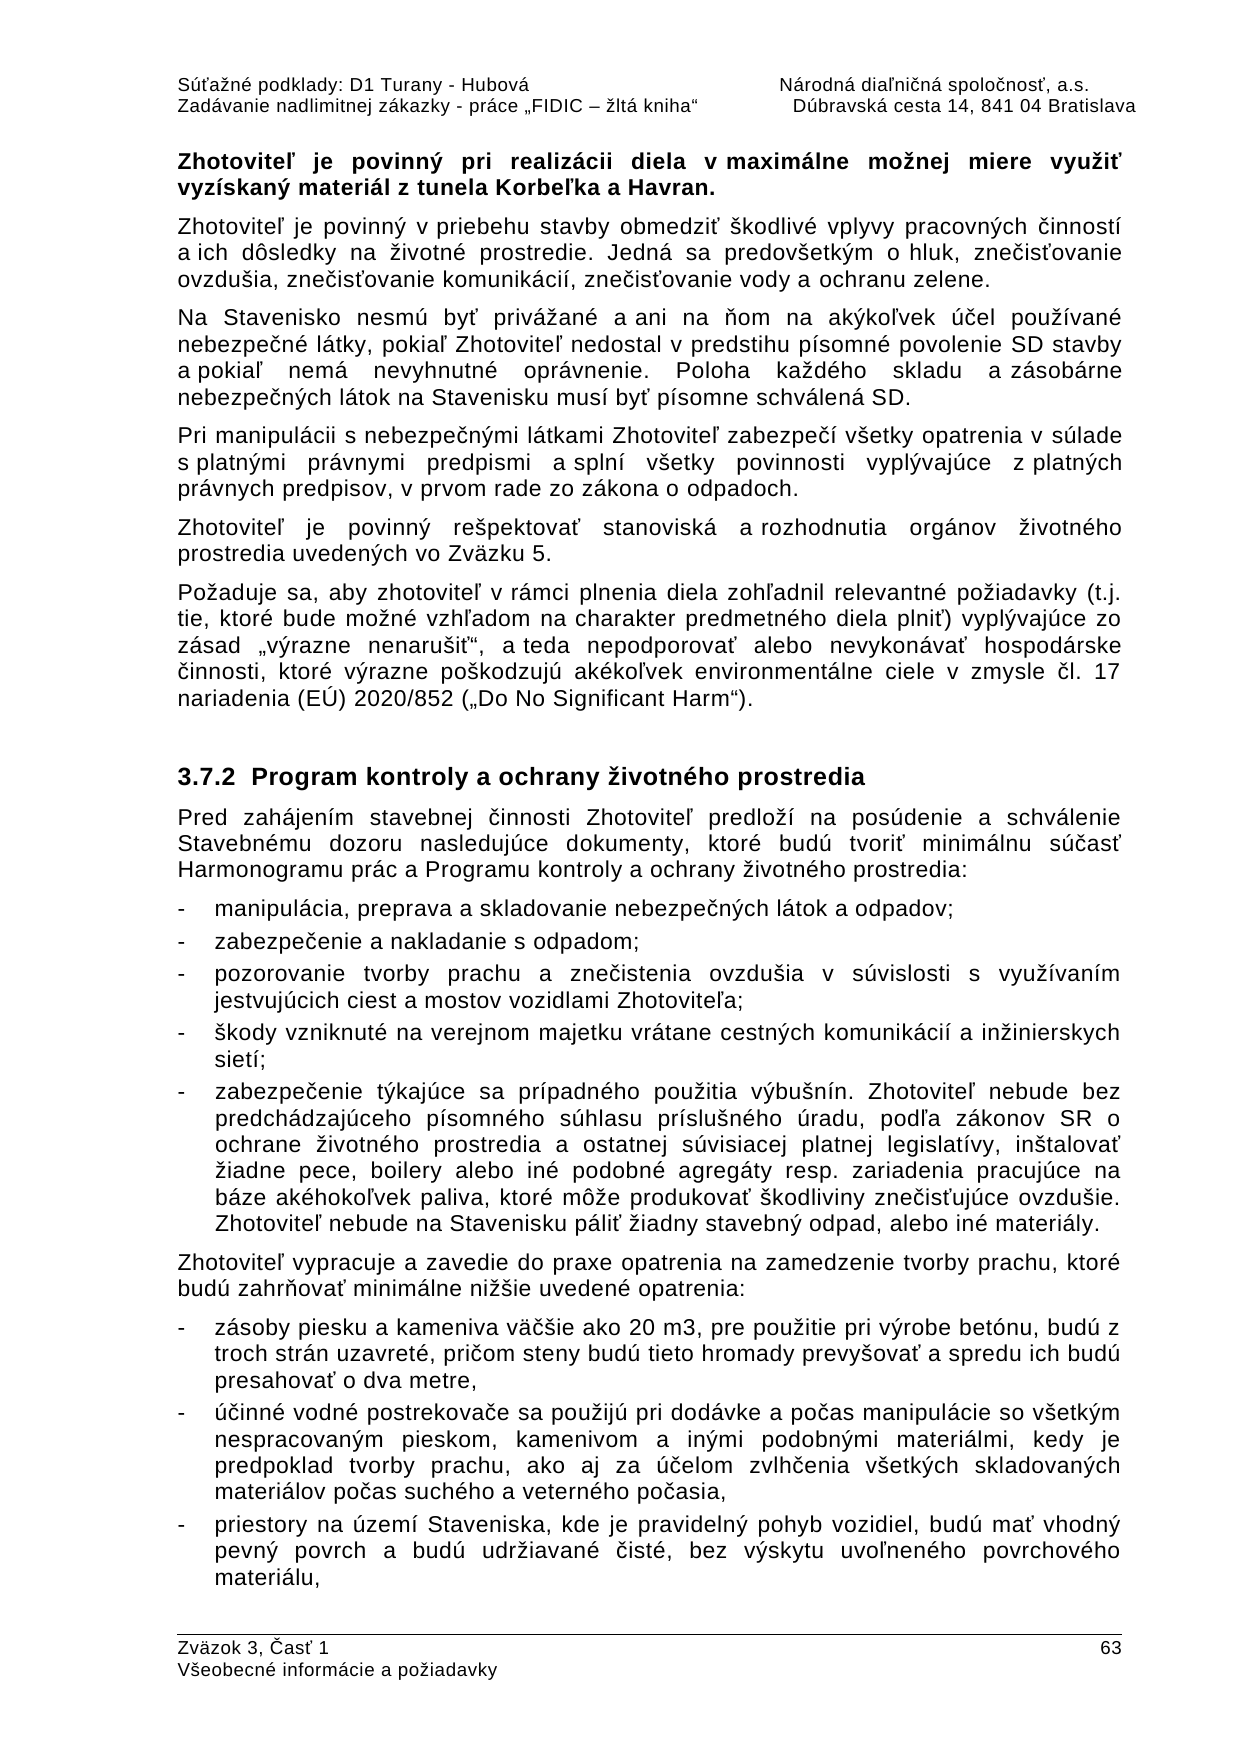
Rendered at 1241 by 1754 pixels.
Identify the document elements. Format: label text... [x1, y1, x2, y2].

text Pred zahájením stavebnej činnosti Zhotoviteľ predloží na posúdenie a schválenie Stavebnému dozoru nasledujúce dokumenty, ktoré budú tvoriť minimálnu súčasť Harmonogramu prác a Programu kontroly a ochrany životného prostredia: [177, 803, 1122, 882]
text Zhotoviteľ je povinný pri realizácii diela v maximálne možnej miere využiť vyzískaný materiál z tunela Korbeľka a Havran. [177, 148, 1122, 200]
list - priestory na území Staveniska, kde je pravidelný pohyb vozidiel, budú mať vhodný pevný povrch a budú udržiavané čisté, bez výskytu uvoľneného povrchového materiálu, [177, 1511, 1122, 1590]
text Požaduje sa, aby zhotoviteľ v rámci plnenia diela zohľadnil relevantné požiadavky (t.j. tie, ktoré bude možné vzhľadom na charakter predmetného diela plniť) vyplývajúce zo zásad „výrazne nenarušiť“, a teda nepodporovať alebo nevykonávať hospodárske činnosti, ktoré výrazne poškodzujú akékoľvek environmentálne ciele v zmysle čl. 17 nariadenia (EÚ) 2020/852 („Do No Significant Harm“). [177, 579, 1122, 711]
list - zabezpečenie a nakladanie s odpadom; [177, 928, 1122, 954]
text Zhotoviteľ vypracuje a zavedie do praxe opatrenia na zamedzenie tvorby prachu, ktoré budú zahrňovať minimálne nižšie uvedené opatrenia: [177, 1249, 1122, 1301]
list - účinné vodné postrekovače sa použijú pri dodávke a počas manipulácie so všetkým nespracovaným pieskom, kamenivom a inými podobnými materiálmi, kedy je predpoklad tvorby prachu, ako aj za účelom zvlhčenia všetkých skladovaných materiálov počas suchého a veterného počasia, [177, 1399, 1122, 1505]
list - pozorovanie tvorby prachu a znečistenia ovzdušia v súvislosti s využívaním jestvujúcich ciest a mostov vozidlami Zhotoviteľa; [177, 960, 1122, 1013]
list - zabezpečenie týkajúce sa prípadného použitia výbušnín. Zhotoviteľ nebude bez predchádzajúceho písomného súhlasu príslušného úradu, podľa zákonov SR o ochrane životného prostredia a ostatnej súvisiacej platnej legislatívy, inštalovať žiadne pece, boilery alebo iné podobné agregáty resp. zariadenia pracujúce na báze akéhokoľvek paliva, ktoré môže produkovať škodliviny znečisťujúce ovzdušie. Zhotoviteľ nebude na Stavenisku páliť žiadny stavebný odpad, alebo iné materiály. [177, 1078, 1122, 1236]
list - manipulácia, preprava a skladovanie nebezpečných látok a odpadov; [177, 895, 1122, 921]
text Zhotoviteľ je povinný v priebehu stavby obmedziť škodlivé vplyvy pracovných činností a ich dôsledky na životné prostredie. Jedná sa predovšetkým o hluk, znečisťovanie ovzdušia, znečisťovanie komunikácií, znečisťovanie vody a ochranu zelene. [177, 213, 1122, 292]
subtitle 3.7.2 Program kontroly a ochrany životného prostredia [177, 762, 1122, 791]
list - zásoby piesku a kameniva väčšie ako 20 m3, pre použitie pri výrobe betónu, budú z troch strán uzavreté, pričom steny budú tieto hromady prevyšovať a spredu ich budú presahovať o dva metre, [177, 1314, 1122, 1393]
text Na Stavenisko nesmú byť privážané a ani na ňom na akýkoľvek účel používané nebezpečné látky, pokiaľ Zhotoviteľ nedostal v predstihu písomné povolenie SD stavby a pokiaľ nemá nevyhnutné oprávnenie. Poloha každého skladu a zásobárne nebezpečných látok na Stavenisku musí byť písomne schválená SD. [177, 304, 1122, 410]
text Zhotoviteľ je povinný rešpektovať stanoviská a rozhodnutia orgánov životného prostredia uvedených vo Zväzku 5. [177, 514, 1122, 567]
list - škody vzniknuté na verejnom majetku vrátane cestných komunikácií a inžinierskych sietí; [177, 1019, 1122, 1072]
text Pri manipulácii s nebezpečnými látkami Zhotoviteľ zabezpečí všetky opatrenia v súlade s platnými právnymi predpismi a splní všetky povinnosti vyplývajúce z platných právnych predpisov, v prvom rade zo zákona o odpadoch. [177, 422, 1122, 501]
